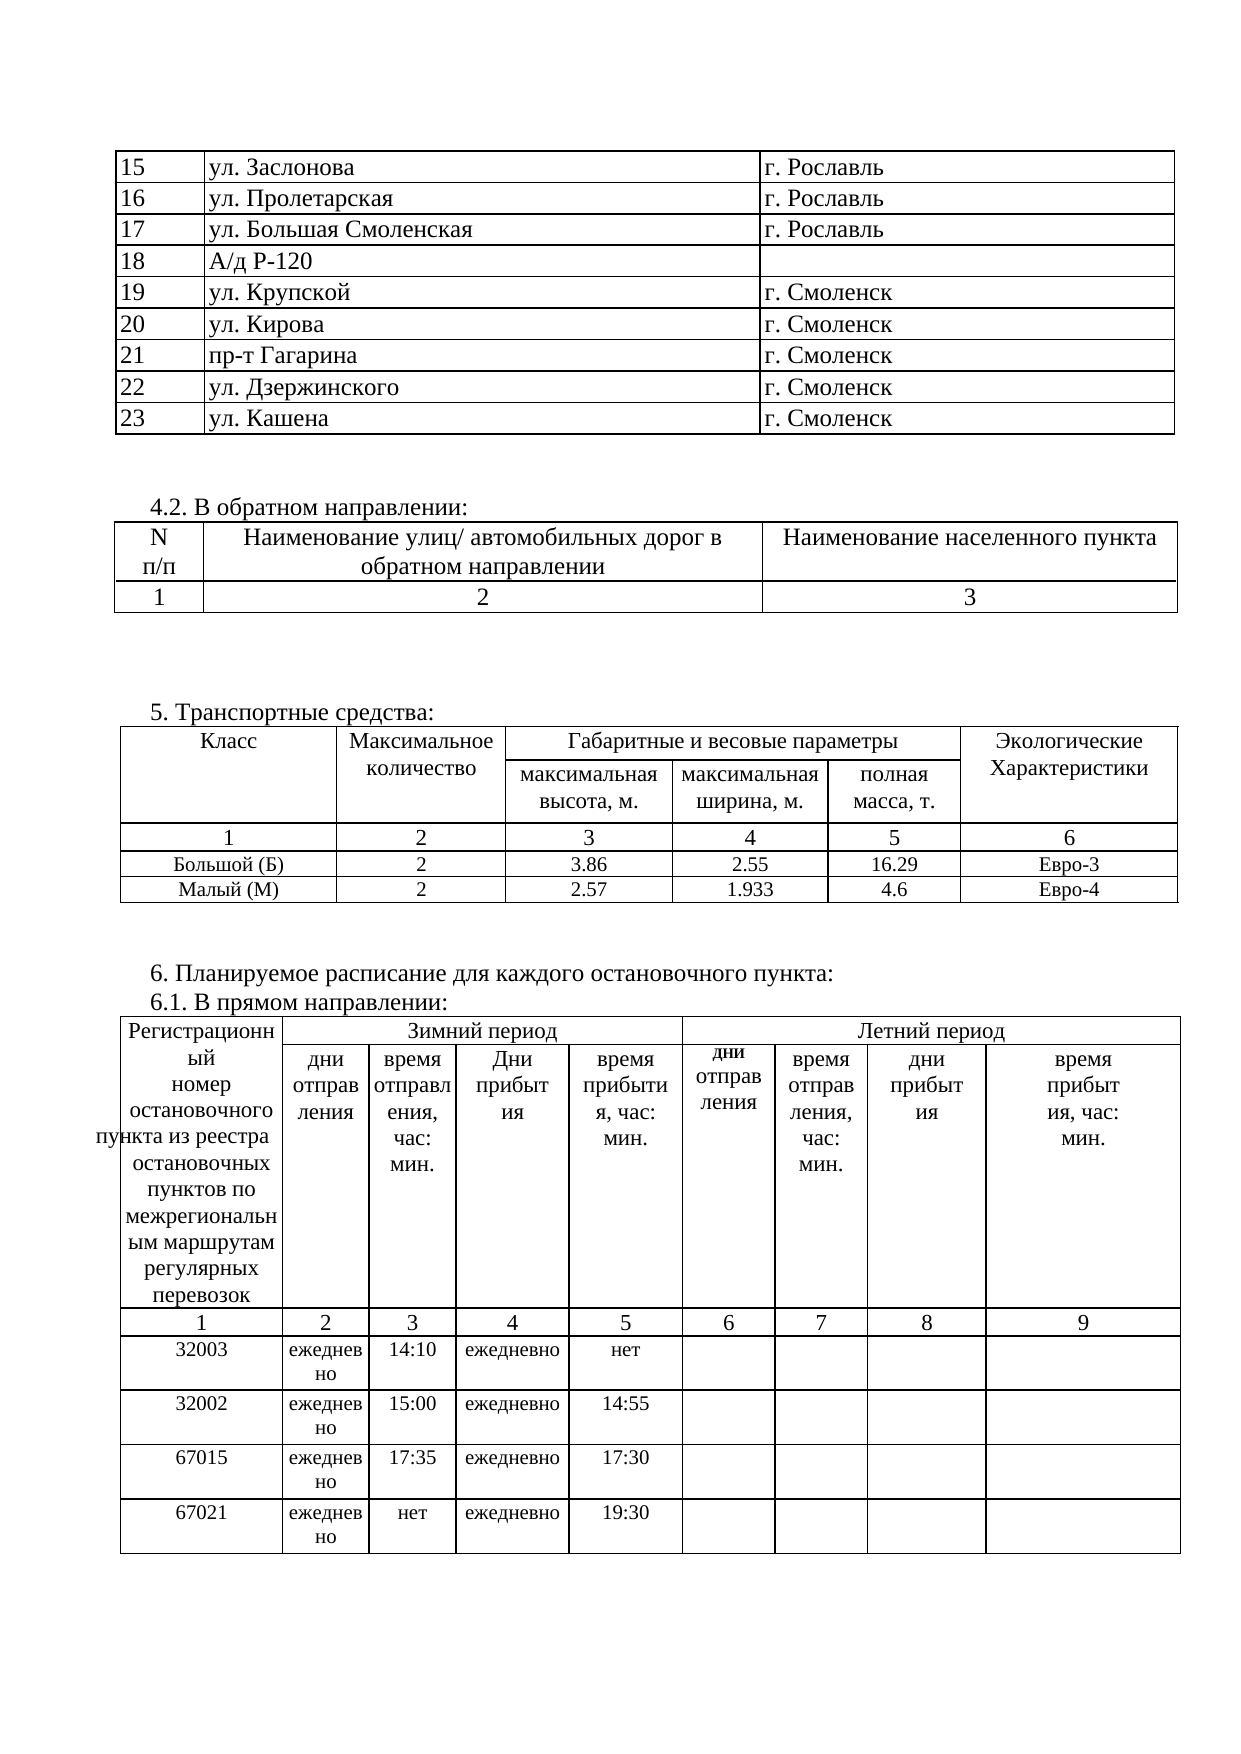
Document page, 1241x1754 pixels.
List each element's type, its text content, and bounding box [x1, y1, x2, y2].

table_cell 16.29 [829, 852, 960, 876]
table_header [121, 1017, 282, 1307]
table_cell ул. Большая Смоленская [205, 215, 759, 244]
table_cell нет [570, 1337, 682, 1389]
text 6. Планируемое расписание для каждого остановочного пункта: [150, 958, 1090, 987]
table_cell г. Смоленск [761, 309, 1174, 339]
table_cell 2 [204, 582, 762, 611]
table_cell [987, 1391, 1180, 1444]
table_cell ежедневно [283, 1337, 368, 1389]
table_cell 2.57 [506, 877, 672, 901]
table_cell пр-т Гагарина [205, 340, 759, 370]
table_cell ул. Кашена [205, 403, 759, 433]
table_cell 5 [570, 1309, 682, 1335]
table_cell 4.6 [829, 877, 960, 901]
table_cell ежедневно [457, 1337, 568, 1389]
table_cell 17:30 [570, 1445, 682, 1498]
table_cell г. Смоленск [761, 340, 1174, 370]
text 6.1. В прямом направлении: [150, 987, 1090, 1016]
table_cell 23 [117, 403, 204, 433]
table_cell время прибыти я, час: мин. [570, 1045, 682, 1307]
table_cell г. Смоленск [761, 372, 1174, 402]
table_cell [987, 1337, 1180, 1389]
table_cell [683, 1391, 774, 1444]
table_cell время прибыт ия, час: мин. [987, 1045, 1180, 1307]
text 4.2. В обратном направлении: [150, 492, 1090, 521]
table_cell ул. Крупской [205, 277, 759, 307]
table_cell [776, 1337, 867, 1389]
table_cell 1 [121, 824, 336, 850]
table_cell ежедневно [283, 1391, 368, 1444]
table_cell ДНИ отправ ления [683, 1045, 774, 1307]
table_cell 21 [117, 340, 204, 370]
table_cell нет [370, 1500, 455, 1552]
table_cell [776, 1500, 867, 1552]
table_cell А/д Р-120 [205, 246, 759, 276]
table_cell 3 [763, 580, 1177, 611]
table_cell 2 [283, 1309, 368, 1335]
table_cell [868, 1391, 985, 1444]
table_cell ул. Кирова [205, 309, 759, 339]
table_cell ежедневно [283, 1445, 368, 1498]
table_cell Большой (Б) [121, 852, 336, 876]
table_cell 16 [117, 183, 204, 213]
table_cell 2 [337, 824, 505, 850]
table_cell 1.933 [673, 877, 827, 901]
table_cell дни прибыт ия [868, 1045, 985, 1307]
table_cell 1 [121, 1309, 282, 1335]
table_header Габаритные и весовые параметры [506, 727, 960, 759]
table_cell 5 [829, 824, 960, 850]
table_cell [683, 1445, 774, 1498]
table_cell 3 [370, 1309, 455, 1335]
table_cell [868, 1337, 985, 1389]
text 5. Транспортные средства: [150, 697, 1090, 726]
table_cell 14:55 [570, 1391, 682, 1444]
table_cell Дни прибыт ия [457, 1045, 568, 1307]
table_cell г. Рославль [761, 215, 1174, 244]
table_cell 2.55 [673, 852, 827, 876]
table_cell 67021 [121, 1500, 282, 1552]
table_cell 14:10 [370, 1337, 455, 1389]
table_cell ул. Заслонова [205, 152, 759, 181]
table_cell [868, 1445, 985, 1498]
table_cell 2 [337, 852, 505, 876]
table_cell 8 [868, 1309, 985, 1335]
table_cell 3 [506, 824, 672, 850]
table_cell ежедневно [457, 1445, 568, 1498]
table_cell 32002 [121, 1391, 282, 1444]
table_cell 2 [337, 877, 505, 901]
table_cell г. Смоленск [761, 277, 1174, 307]
table_cell 15 [117, 152, 204, 181]
table_cell 17:35 [370, 1445, 455, 1498]
table_cell Малый (М) [121, 877, 336, 901]
table_cell 18 [117, 246, 204, 276]
table_cell ежедневно [283, 1500, 368, 1552]
table_cell максимальная ширина, м. [673, 761, 827, 822]
table_header Класс [121, 727, 336, 822]
table_header N п/п [115, 523, 203, 580]
table_cell 9 [987, 1309, 1180, 1335]
table_cell 4 [457, 1309, 568, 1335]
table_cell 6 [961, 824, 1177, 850]
table_header Наименование населенного пункта [763, 523, 1177, 580]
table_cell [761, 246, 1174, 276]
table_cell [868, 1500, 985, 1552]
table_cell 32003 [121, 1337, 282, 1389]
table_cell ул. Пролетарская [205, 183, 759, 213]
table_cell [683, 1337, 774, 1389]
table_cell ежедневно [457, 1500, 568, 1552]
table_cell Евро-3 [961, 852, 1177, 876]
table_cell 67015 [121, 1445, 282, 1498]
table_cell 22 [117, 372, 204, 402]
table_cell ул. Дзержинского [205, 372, 759, 402]
table_cell г. Рославль [761, 183, 1174, 213]
table_cell 19 [117, 277, 204, 307]
table_cell время отправл ения, час: мин. [370, 1045, 455, 1307]
table_header Экологические Характеристики [961, 727, 1177, 822]
table_header Максимальное количество [337, 727, 505, 822]
table_cell [987, 1445, 1180, 1498]
table_cell 20 [117, 309, 204, 339]
table_cell 3.86 [506, 852, 672, 876]
table_header Летний период [683, 1017, 1180, 1043]
table_cell 6 [683, 1309, 774, 1335]
table_cell полная масса, т. [829, 761, 960, 822]
table_cell время отправ ления, час: мин. [776, 1045, 867, 1307]
table_cell 4 [673, 824, 827, 850]
table_cell максимальная высота, м. [506, 761, 672, 822]
table_cell г. Смоленск [761, 403, 1174, 433]
table_cell Евро-4 [961, 877, 1177, 901]
table_cell [776, 1391, 867, 1444]
table_cell 19:30 [570, 1500, 682, 1552]
table_cell дни отправ ления [283, 1045, 368, 1307]
table_header Наименование улиц/ автомобильных дорог в обратном направлении [204, 523, 762, 580]
table_header Зимний период [283, 1017, 682, 1043]
table_cell [987, 1500, 1180, 1552]
table_cell 7 [776, 1309, 867, 1335]
table_cell 15:00 [370, 1391, 455, 1444]
table_cell 17 [117, 215, 204, 244]
table_cell [776, 1445, 867, 1498]
table_cell ежедневно [457, 1391, 568, 1444]
table_cell г. Рославль [761, 152, 1174, 181]
table_cell 1 [115, 581, 203, 611]
table_cell [683, 1500, 774, 1552]
